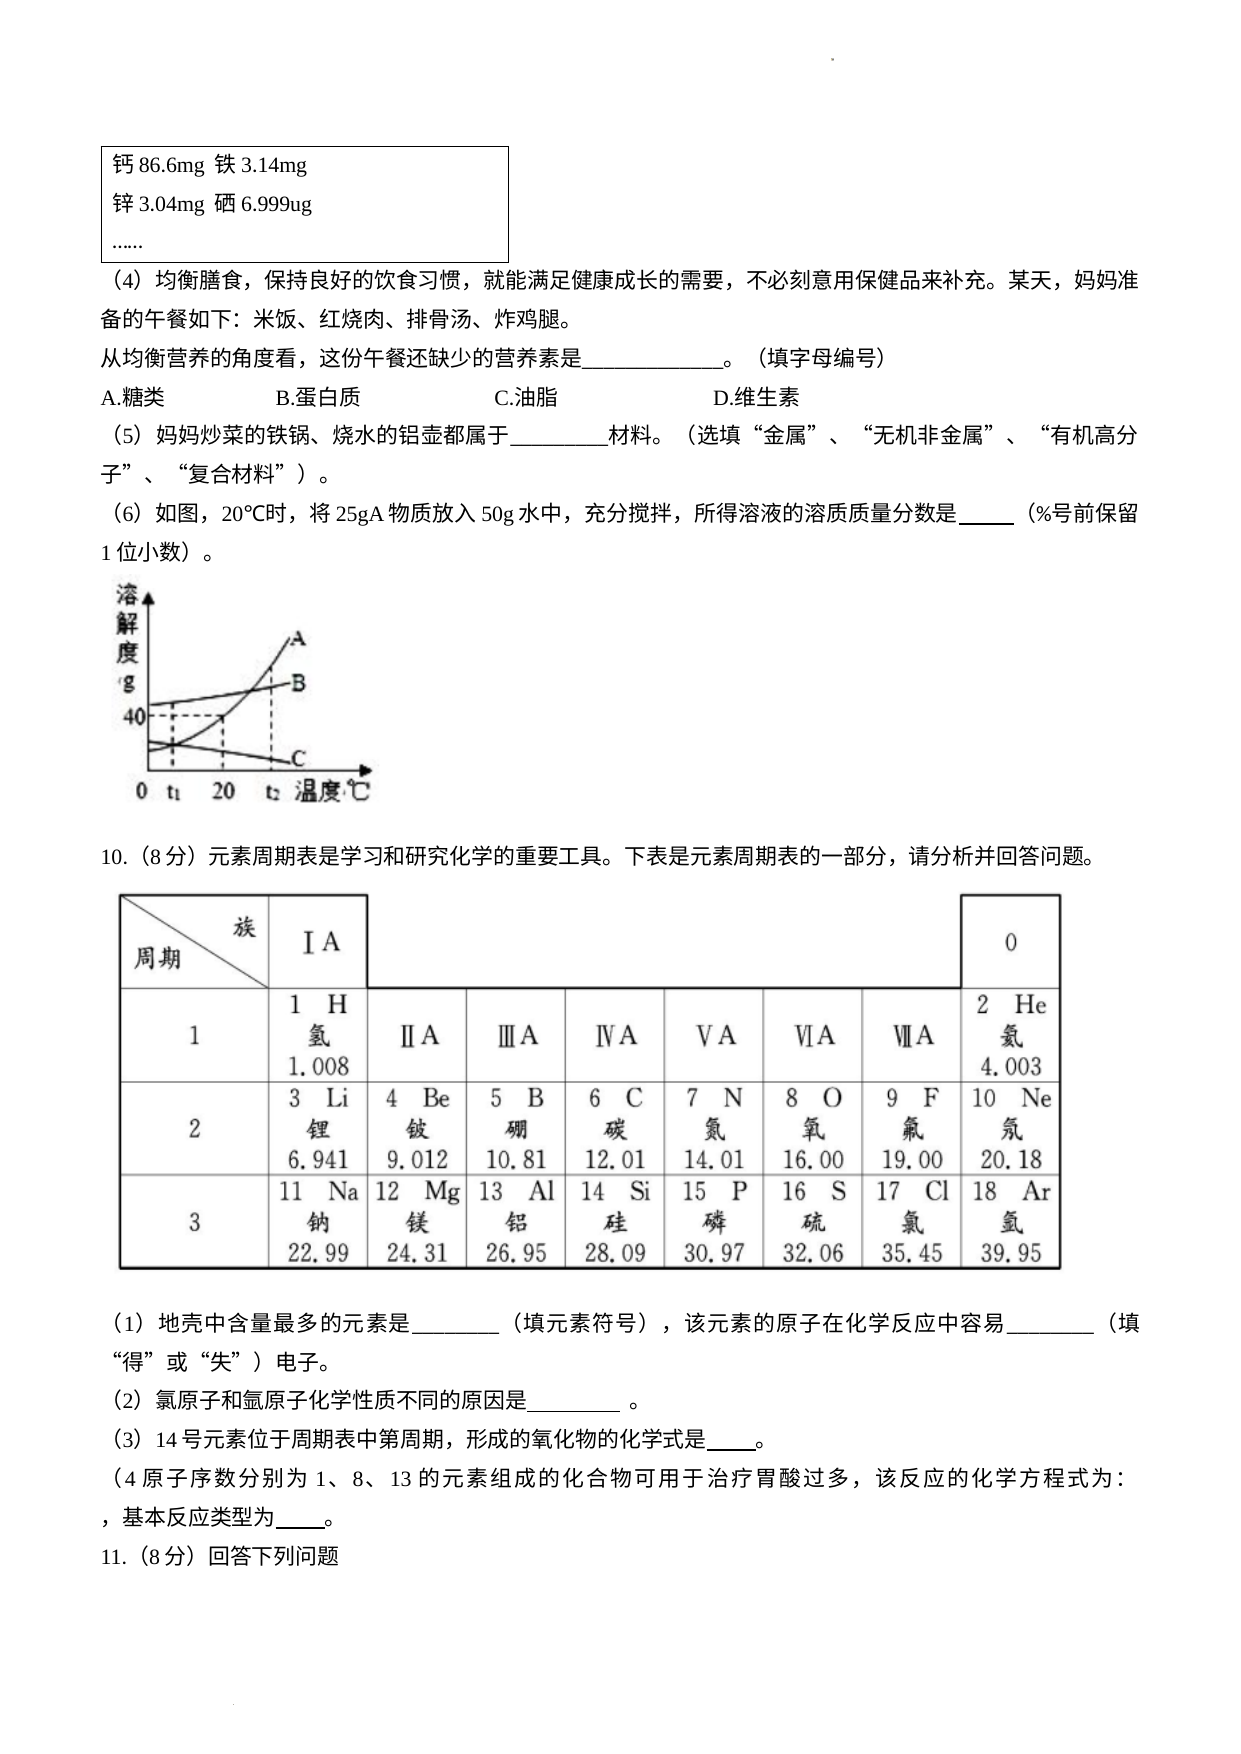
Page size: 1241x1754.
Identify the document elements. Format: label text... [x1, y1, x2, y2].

text （3）14号元素位于周期表中第周期，形成的氧化物的化学式是 。 [100, 1422, 1140, 1454]
text （2）氯原子和氩原子化学性质不同的原因是 。 [100, 1383, 1140, 1416]
text （5）妈妈炒菜的铁锅、烧水的铝壶都属于_________材料。（选填“金属”、“无机非金属”、“有机高分子”、“复合材料”）。 [100, 418, 1140, 489]
text （4）均衡膳食，保持良好的饮食习惯，就能满足健康成长的需要，不必刻意用保健品来补充。某天，妈妈准备的午餐如下：米饭、红烧肉、排骨汤、炸鸡腿。 [100, 263, 1140, 334]
picture [100, 573, 390, 819]
text （1）地壳中含量最多的元素是________（填元素符号），该元素的原子在化学反应中容易________（填“得”或“失”）电子。 [100, 1305, 1140, 1377]
text 11.（8分）回答下列问题 [100, 1538, 1140, 1571]
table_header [102, 147, 508, 262]
text （6）如图，20℃时，将25gA物质放入50g水中，充分搅拌，所得溶液的溶质质量分数是 （%号前保留1位小数）。 [100, 496, 1140, 567]
text （4原子序数分别为1、8、13的元素组成的化合物可用于治疗胃酸过多，该反应的化学方程式为： ，基本反应类型为 。 [100, 1461, 1140, 1532]
text A.糖类 B.蛋白质 C.油脂 D.维生素 [100, 379, 1140, 412]
text 10.（8分）元素周期表是学习和研究化学的重要工具。下表是元素周期表的一部分，请分析并回答问题。 [100, 839, 1140, 871]
text 从均衡营养的角度看，这份午餐还缺少的营养素是_____________。（填字母编号） [100, 341, 1140, 373]
picture [100, 877, 1079, 1282]
